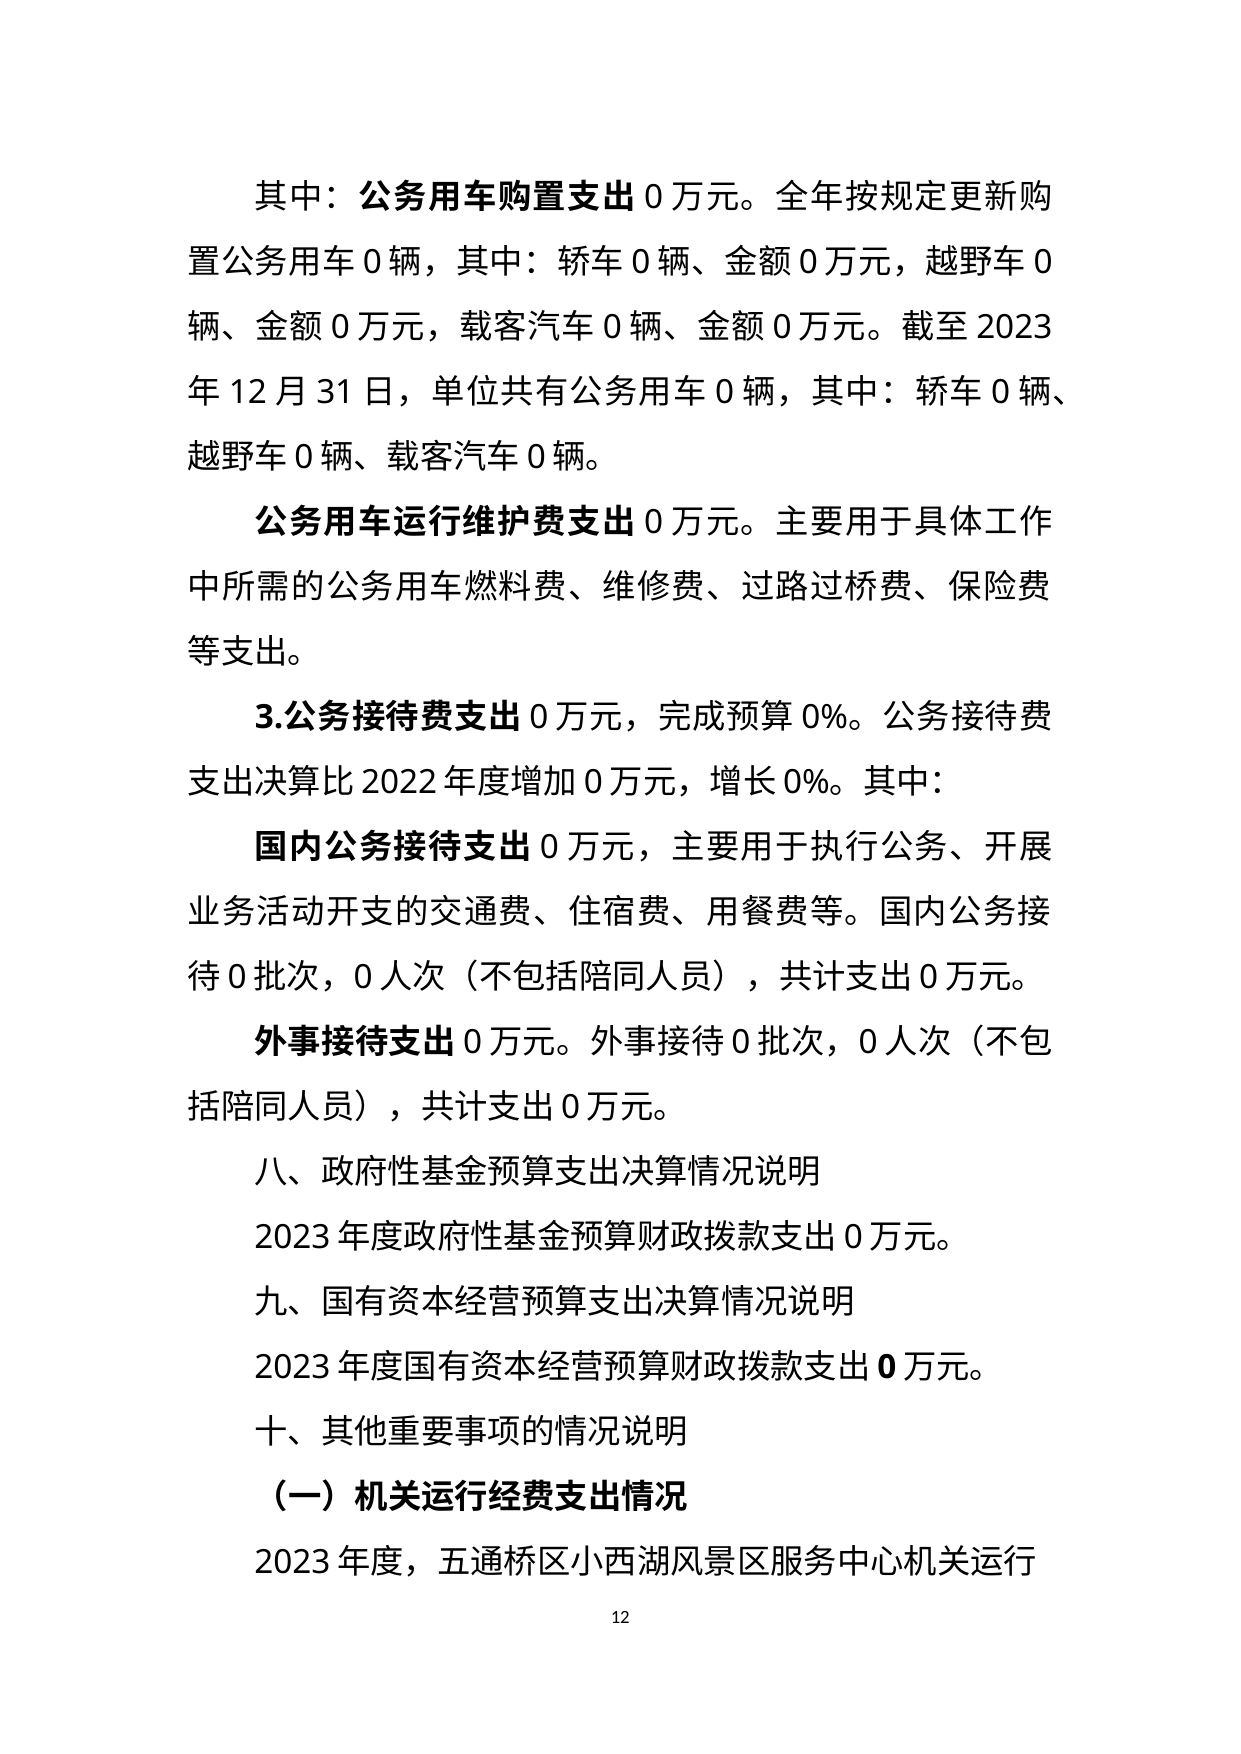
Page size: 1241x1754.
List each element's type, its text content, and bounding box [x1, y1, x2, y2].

text 公务用车运行维护费支出0万元。主要用于具体工作中所需的公务用车燃料费、维修费、过路过桥费、保险费等支出。 [187, 487, 1053, 682]
text 外事接待支出0万元。外事接待0批次，0人次（不包括陪同人员），共计支出0万元。 [187, 1007, 1053, 1137]
list 3.公务接待费支出0万元，完成预算0%。公务接待费支出决算比2022年度增加0万元，增长0%。其中： [187, 682, 1053, 812]
text 八、政府性基金预算支出决算情况说明 [187, 1137, 1053, 1202]
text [187, 1527, 1053, 1592]
text 国内公务接待支出0万元，主要用于执行公务、开展业务活动开支的交通费、住宿费、用餐费等。国内公务接待0批次，0人次（不包括陪同人员），共计支出0万元。 [187, 812, 1053, 1007]
text （一）机关运行经费支出情况 [187, 1462, 1053, 1527]
text 2023年度政府性基金预算财政拨款支出0万元。 [187, 1202, 1053, 1267]
list 其他重要事项的情况说明 [187, 1397, 1053, 1462]
text 其中：公务用车购置支出0万元。全年按规定更新购置公务用车0辆，其中：轿车0辆、金额0万元，越野车0辆、金额0万元，载客汽车0辆、金额0万元。截至2023年12月31日，单位共有公务用车0辆，其中：轿车0辆、越野车0辆、载客汽车0辆。 [187, 162, 1053, 487]
text 2023年度国有资本经营预算财政拨款支出0万元。 [187, 1332, 1053, 1397]
list 国有资本经营预算支出决算情况说明 [187, 1267, 1053, 1332]
